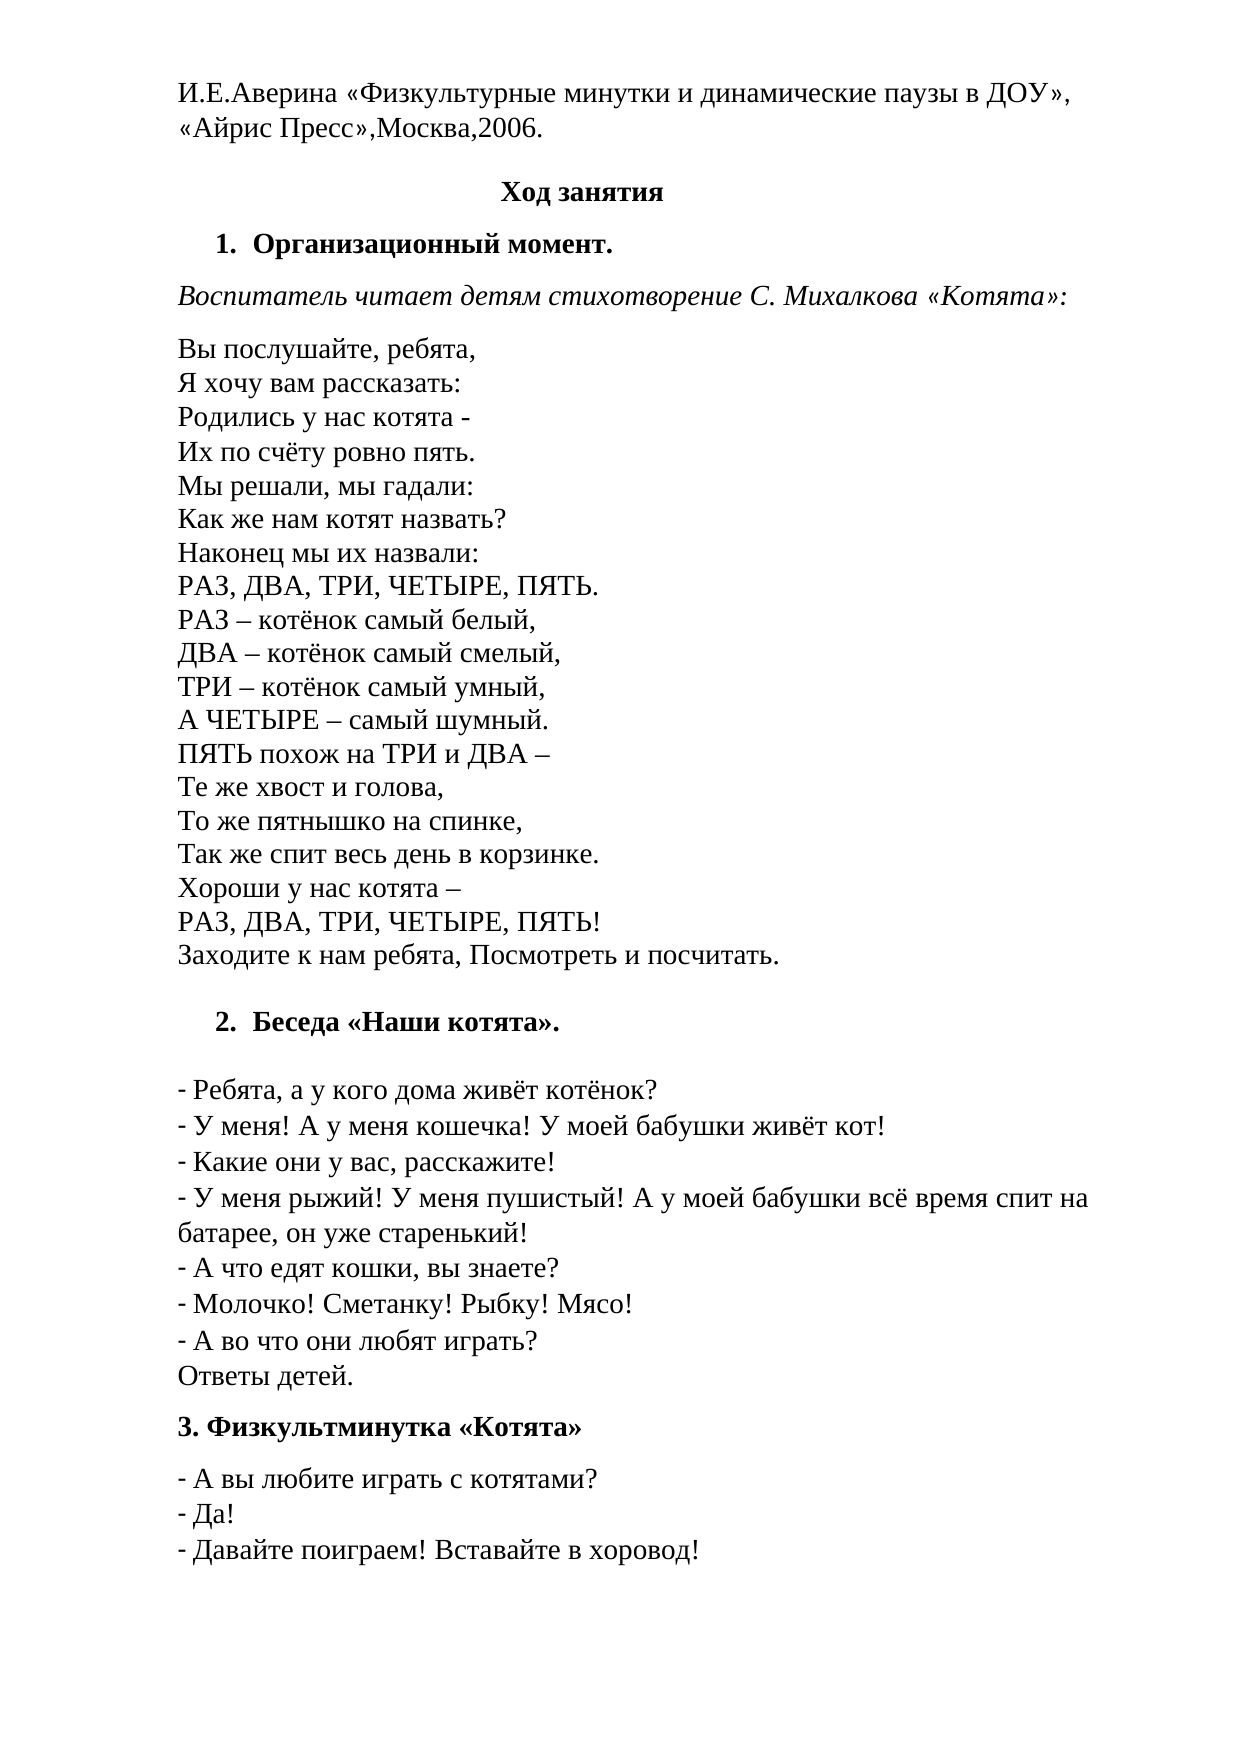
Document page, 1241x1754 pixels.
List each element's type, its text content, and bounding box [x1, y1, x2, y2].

text Вы послушайте, ребята, [177, 331, 1152, 365]
text Ответы детей. [177, 1358, 1152, 1392]
text То же пятнышко на спинке, [177, 803, 1152, 837]
text Те же хвост и голова, [177, 769, 1152, 803]
text - У меня рыжий! У меня пушистый! А у моей бабушки всё время спит на батарее, он уже старенький! [177, 1179, 1152, 1249]
list Беседа «Наши котята». [215, 1004, 1152, 1038]
text - Молочко! Сметанку! Рыбку! Мясо! [177, 1286, 1152, 1321]
text - Да! [177, 1496, 1152, 1531]
text Ход занятия [177, 174, 1152, 208]
text - А что едят кошки, вы знаете? [177, 1249, 1152, 1285]
text Так же спит весь день в корзинке. [177, 837, 1152, 870]
text ТРИ – котёнок самый умный, [177, 669, 1152, 702]
list Организационный момент. [215, 226, 1152, 260]
text - А вы любите играть с котятами? [177, 1460, 1152, 1496]
text Я хочу вам рассказать: [177, 365, 1152, 398]
text РАЗ, ДВА, ТРИ, ЧЕТЫРЕ, ПЯТЬ! [177, 904, 1152, 937]
text Их по счёту ровно пять. [177, 434, 1152, 468]
text - У меня! А у меня кошечка! У моей бабушки живёт кот! [177, 1107, 1152, 1143]
text Родились у нас котята - [177, 398, 1152, 434]
text Наконец мы их назвали: [177, 535, 1152, 568]
text 3. Физкультминутка «Котята» [177, 1409, 1152, 1442]
text Как же нам котят назвать? [177, 501, 1152, 535]
text А ЧЕТЫРЕ – самый шумный. [177, 702, 1152, 736]
text ПЯТЬ похож на ТРИ и ДВА – [177, 736, 1152, 769]
text РАЗ – котёнок самый белый, [177, 602, 1152, 635]
text Мы решали, мы гадали: [177, 468, 1152, 501]
text - А во что они любят играть? [177, 1322, 1152, 1357]
text - Давайте поиграем! Вставайте в хоровод! [177, 1531, 1152, 1567]
text РАЗ, ДВА, ТРИ, ЧЕТЫРЕ, ПЯТЬ. [177, 568, 1152, 602]
text ДВА – котёнок самый смелый, [177, 635, 1152, 669]
text - Ребята, а у кого дома живёт котёнок? [177, 1071, 1152, 1107]
text И.Е.Аверина «Физкультурные минутки и динамические паузы в ДОУ», «Айрис Пресс»,Москва,2006. [177, 74, 1152, 145]
text - Какие они у вас, расскажите! [177, 1143, 1152, 1179]
text Воспитатель читает детям стихотворение С. Михалкова «Котята»: [177, 277, 1152, 313]
text Хороши у нас котята – [177, 870, 1152, 904]
text Заходите к нам ребята, Посмотреть и посчитать. [177, 937, 1152, 971]
